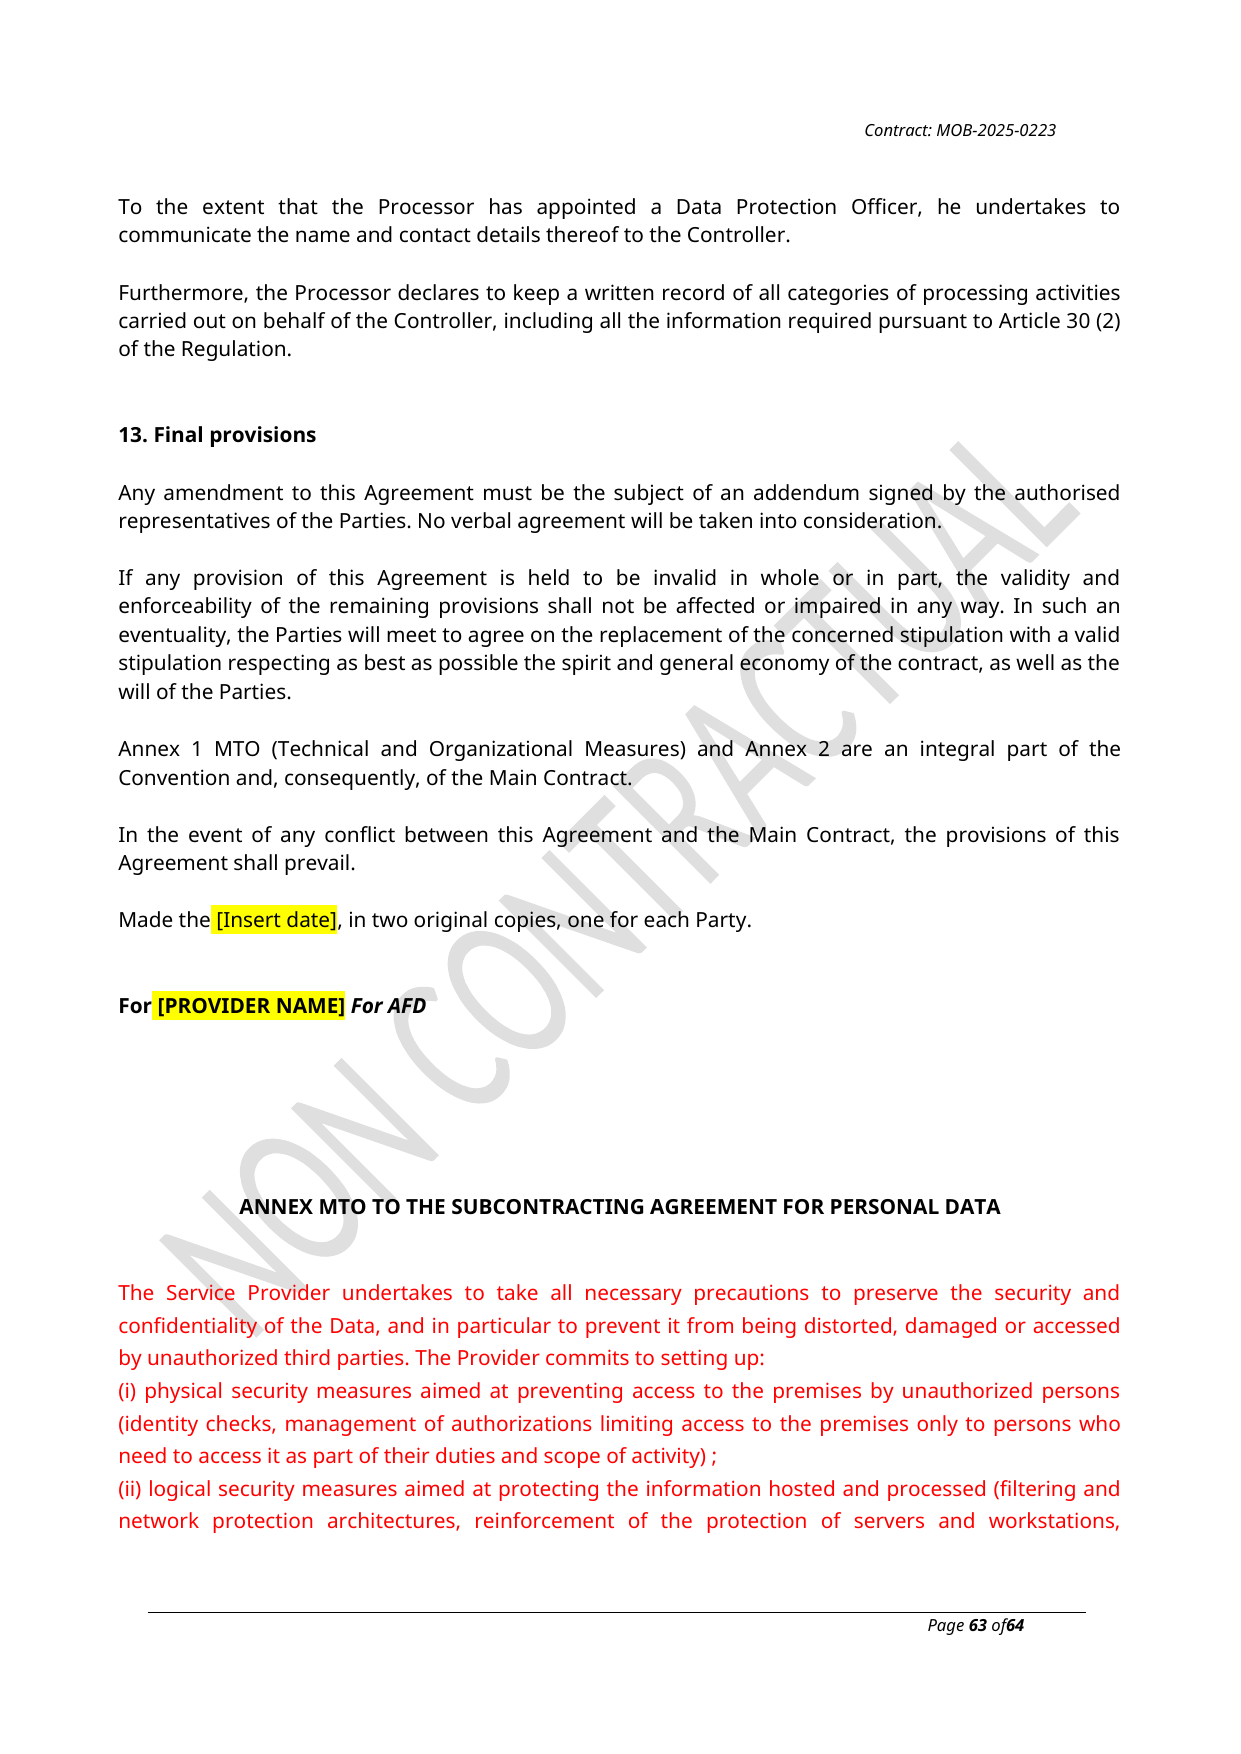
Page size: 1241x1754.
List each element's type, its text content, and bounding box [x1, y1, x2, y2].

text To the extent that the Processor has appointed a Data Protection Officer, he undertakes to communicate the name and contact details thereof to the Controller. [118, 192, 1122, 249]
text (i) physical security measures aimed at preventing access to the premises by unauthorized persons (identity checks, management of authorizations limiting access to the premises only to persons who need to access it as part of their duties and scope of activity) ; [118, 1376, 1122, 1470]
text 13. Final provisions [118, 420, 1122, 449]
text The Service Provider undertakes to take all necessary precautions to preserve the security and confidentiality of the Data, and in particular to prevent it from being distorted, damaged or accessed by unauthorized third parties. The Provider commits to setting up: [118, 1278, 1122, 1372]
text If any provision of this Agreement is held to be invalid in whole or in part, the validity and enforceability of the remaining provisions shall not be affected or impaired in any way. In such an eventuality, the Parties will meet to agree on the replacement of the concerned stipulation with a valid stipulation respecting as best as possible the spirit and general economy of the contract, as well as the will of the Parties. [118, 563, 1122, 705]
text Furthermore, the Processor declares to keep a written record of all categories of processing activities carried out on behalf of the Controller, including all the information required pursuant to Article 30 (2) of the Regulation. [118, 278, 1122, 363]
text ANNEX MTO TO THE SUBCONTRACTING AGREEMENT FOR PERSONAL DATA [118, 1192, 1122, 1221]
text Annex 1 MTO (Technical and Organizational Measures) and Annex 2 are an integral part of the Convention and, consequently, of the Main Contract. [118, 734, 1122, 791]
text For [PROVIDER NAME] For AFD [345, 991, 1122, 1020]
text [118, 1474, 1122, 1535]
text In the event of any conflict between this Agreement and the Main Contract, the provisions of this Agreement shall prevail. [118, 820, 1122, 877]
text Any amendment to this Agreement must be the subject of an addendum signed by the authorised representatives of the Parties. No verbal agreement will be taken into consideration. [118, 478, 1122, 534]
text Made the [Insert date], in two original copies, one for each Party. [337, 905, 1122, 934]
